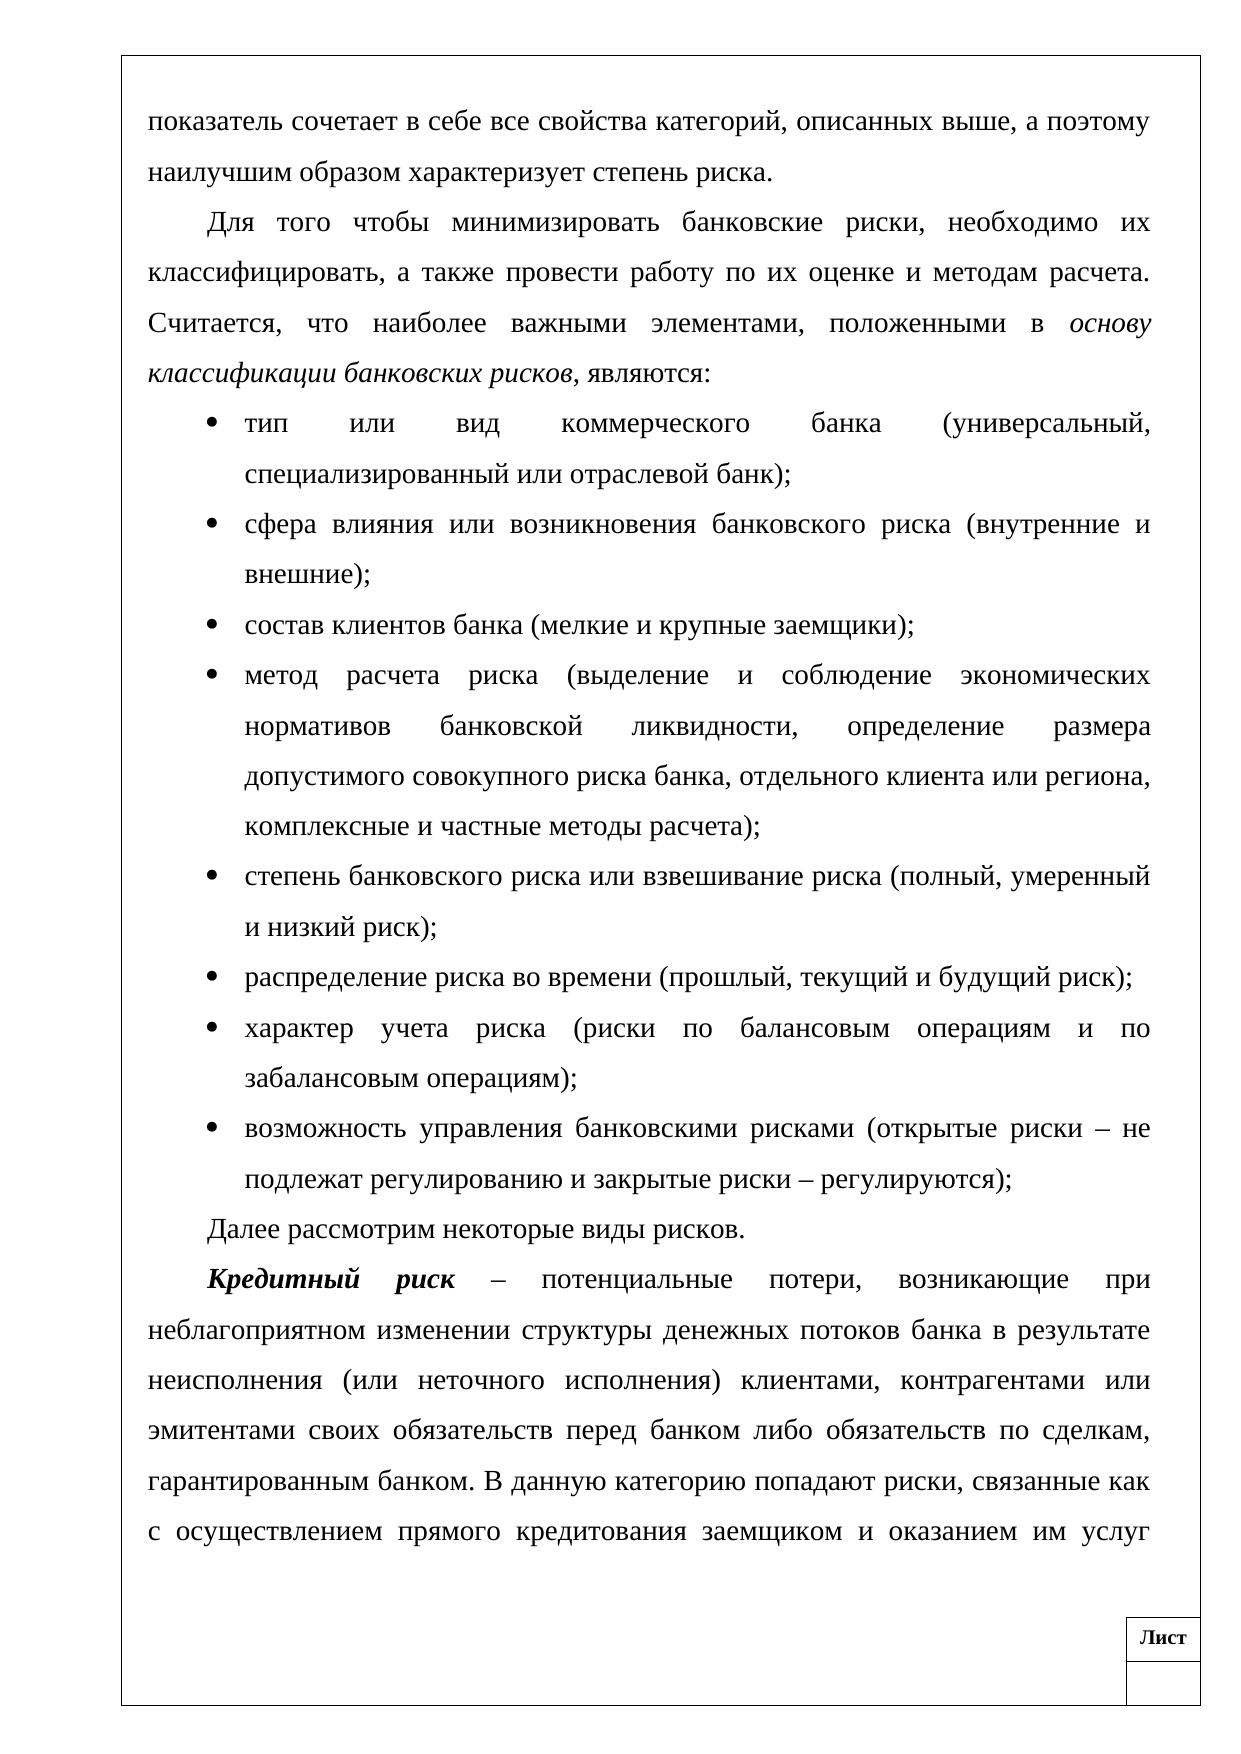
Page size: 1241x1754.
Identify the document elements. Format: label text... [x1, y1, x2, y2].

list возможность управления банковскими рисками (открытые риски – не подлежат регулированию и закрытые риски – регулируются); [207, 1110, 1152, 1194]
list метод расчета риска (выделение и соблюдение экономических нормативов банковской ликвидности, определение размера допустимого совокупного риска банка, отдельного клиента или региона, комплексные и частные методы расчета); [207, 657, 1152, 842]
text Для того чтобы минимизировать банковские риски, необходимо их классифицировать, а также провести работу по их оценке и методам расчета. Считается, что наиболее важными элементами, положенными в основу классификации банковских рисков, являются: [148, 204, 1152, 388]
list степень банковского риска или взвешивание риска (полный, умеренный и низкий риск); [207, 858, 1152, 942]
list сфера влияния или возникновения банковского риска (внутренние и внешние); [207, 506, 1152, 590]
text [148, 103, 1152, 187]
list характер учета риска (риски по балансовым операциям и по забалансовым операциям); [207, 1010, 1152, 1094]
list распределение риска во времени (прошлый, текущий и будущий риск); [207, 959, 1152, 993]
text Далее рассмотрим некоторые виды рисков. [207, 1211, 1152, 1245]
list состав клиентов банка (мелкие и крупные заемщики); [207, 607, 1152, 640]
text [148, 1261, 1152, 1547]
list тип или вид коммерческого банка (универсальный, специализированный или отраслевой банк); [207, 405, 1152, 489]
